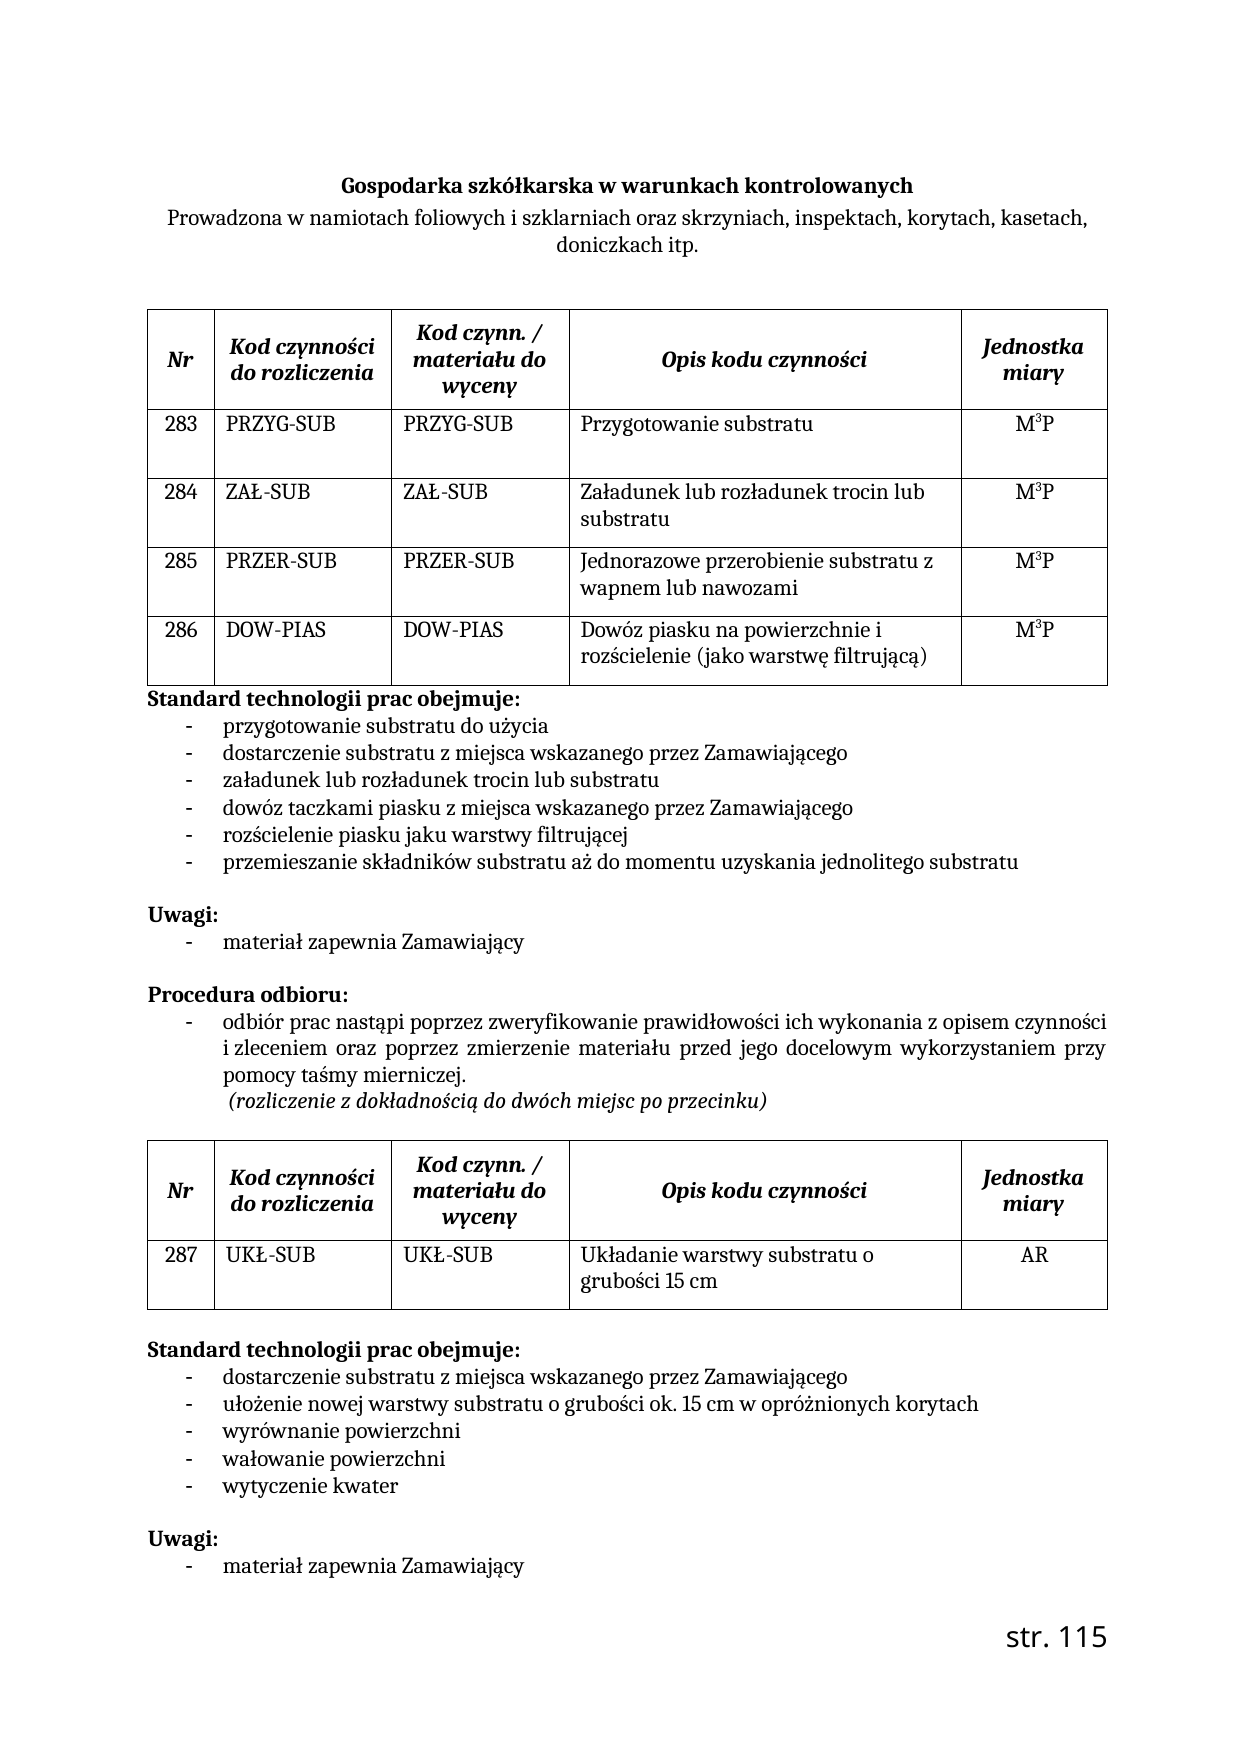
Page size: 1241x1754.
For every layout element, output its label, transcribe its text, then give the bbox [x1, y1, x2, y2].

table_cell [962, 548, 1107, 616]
text Standard technologii prac obejmuje: [148, 1337, 1107, 1363]
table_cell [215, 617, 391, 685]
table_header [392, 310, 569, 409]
list przygotowanie substratu do użycia [185, 712, 1107, 739]
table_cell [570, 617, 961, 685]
list odbiór prac nastąpi poprzez zweryfikowanie prawidłowości ich wykonania z opisem czynności i zleceniem oraz poprzez zmierzenie materiału przed jego docelowym wykorzystaniem przy pomocy taśmy mierniczej. [185, 1008, 1107, 1088]
text Uwagi: [148, 902, 1107, 928]
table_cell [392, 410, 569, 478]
subtitle Gospodarka szkółkarska w warunkach kontrolowanych [148, 173, 1107, 199]
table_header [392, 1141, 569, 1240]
list dostarczenie substratu z miejsca wskazanego przez Zamawiającego [185, 1363, 1107, 1390]
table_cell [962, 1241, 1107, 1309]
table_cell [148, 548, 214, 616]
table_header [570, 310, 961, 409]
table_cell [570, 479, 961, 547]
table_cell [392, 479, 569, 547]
list wyrównanie powierzchni [185, 1417, 1107, 1444]
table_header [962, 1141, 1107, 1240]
list załadunek lub rozładunek trocin lub substratu [185, 766, 1107, 794]
list przemieszanie składników substratu aż do momentu uzyskania jednolitego substratu [185, 848, 1107, 875]
list materiał zapewnia Zamawiający [185, 928, 1107, 955]
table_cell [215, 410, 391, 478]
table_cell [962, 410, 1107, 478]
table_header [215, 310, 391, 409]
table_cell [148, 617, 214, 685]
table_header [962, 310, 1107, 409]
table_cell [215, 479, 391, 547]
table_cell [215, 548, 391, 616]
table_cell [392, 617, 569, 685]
list materiał zapewnia Zamawiający [185, 1552, 1107, 1579]
list ułożenie nowej warstwy substratu o grubości ok. 15 cm w opróżnionych korytach [185, 1390, 1107, 1417]
list wytyczenie kwater [185, 1472, 1107, 1499]
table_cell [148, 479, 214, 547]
list dowóz taczkami piasku z miejsca wskazanego przez Zamawiającego [185, 794, 1107, 821]
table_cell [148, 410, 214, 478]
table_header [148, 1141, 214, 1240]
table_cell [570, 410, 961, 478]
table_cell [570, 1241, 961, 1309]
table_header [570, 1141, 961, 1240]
text Uwagi: [148, 1525, 1107, 1552]
text Prowadzona w namiotach foliowych i szklarniach oraz skrzyniach, inspektach, korytach, kasetach, doniczkach itp. [148, 205, 1107, 258]
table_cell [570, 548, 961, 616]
list wałowanie powierzchni [185, 1444, 1107, 1472]
text Standard technologii prac obejmuje: [148, 686, 1107, 712]
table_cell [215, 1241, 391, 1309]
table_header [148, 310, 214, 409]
list rozścielenie piasku jaku warstwy filtrującej [185, 821, 1107, 848]
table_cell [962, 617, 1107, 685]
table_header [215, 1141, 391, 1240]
list dostarczenie substratu z miejsca wskazanego przez Zamawiającego [185, 739, 1107, 766]
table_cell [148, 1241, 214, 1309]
text Procedura odbioru: [148, 981, 1107, 1008]
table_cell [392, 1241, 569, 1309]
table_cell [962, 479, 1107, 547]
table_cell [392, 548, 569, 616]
text (rozliczenie z dokładnością do dwóch miejsc po przecinku) [153, 1088, 1107, 1114]
